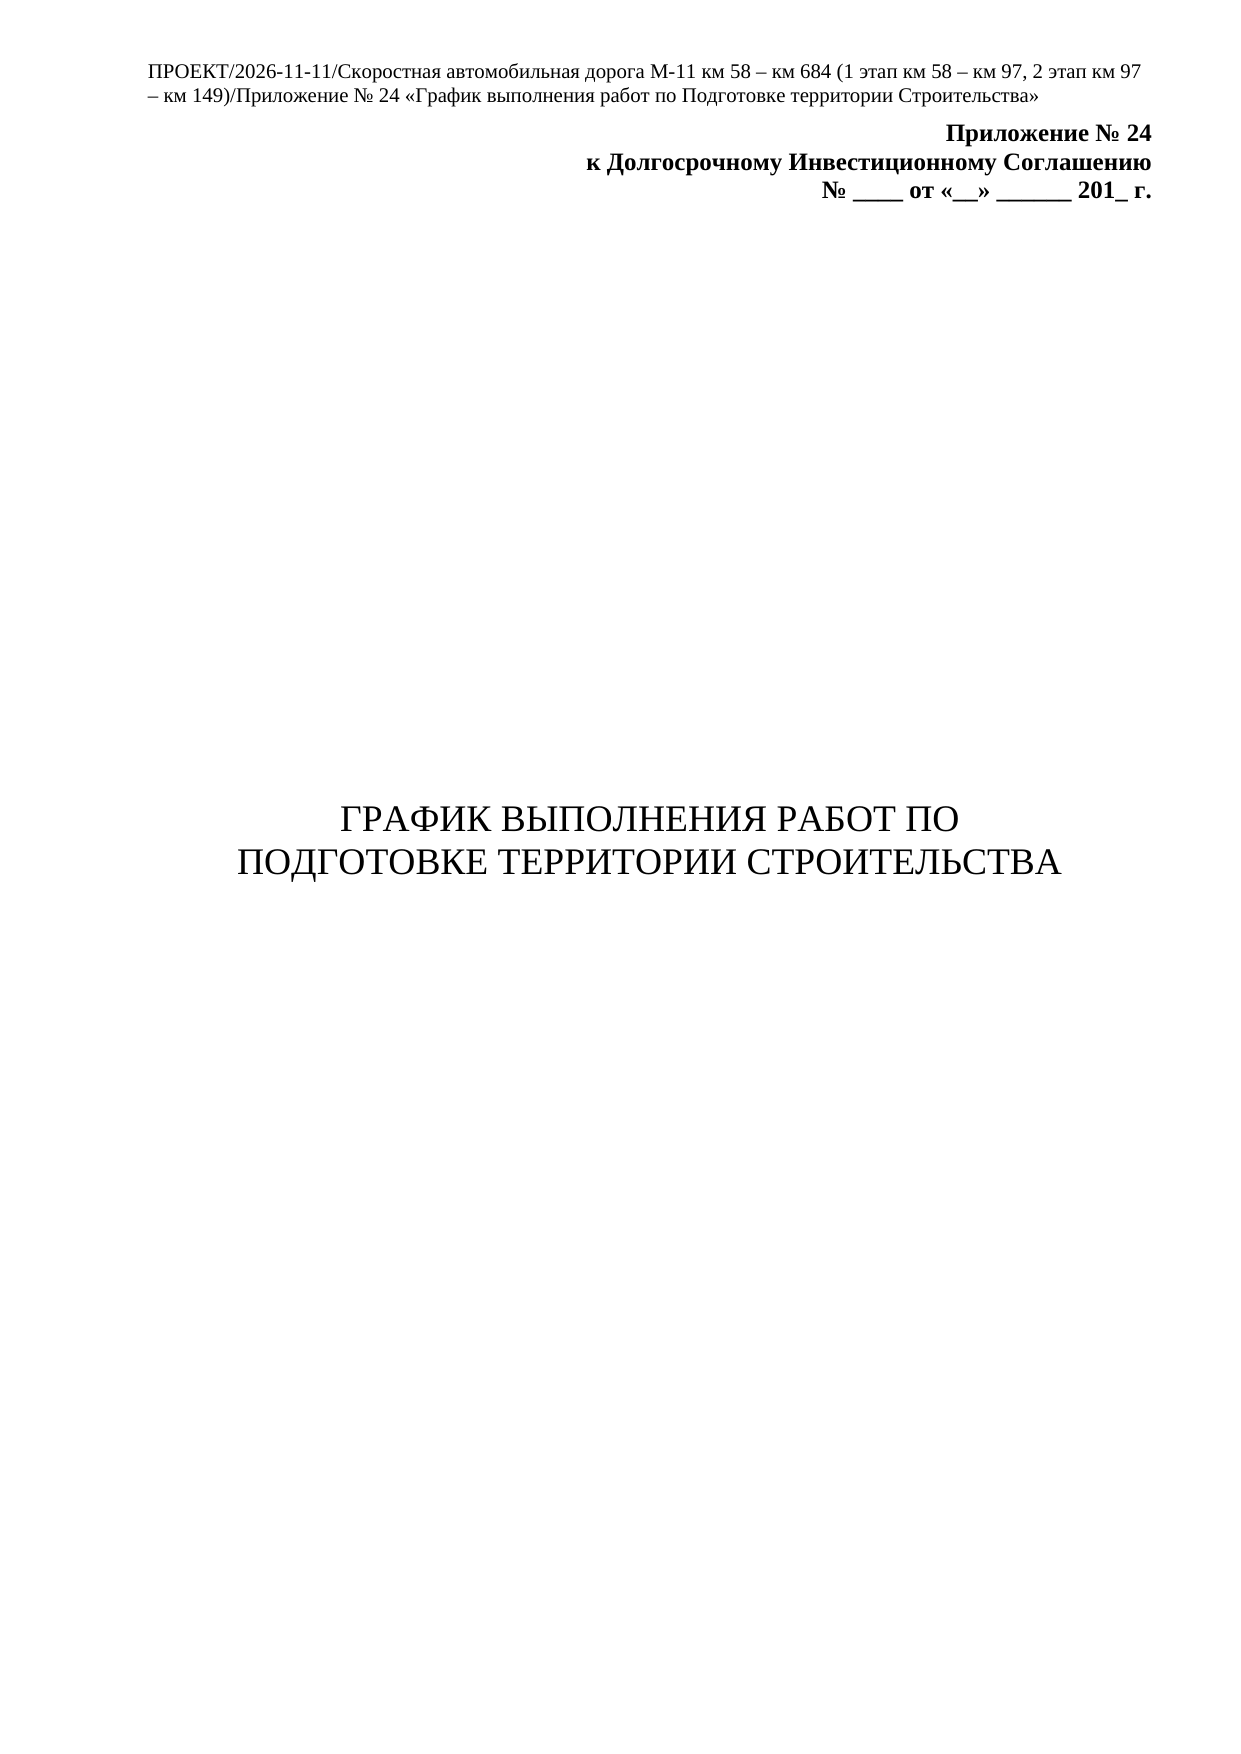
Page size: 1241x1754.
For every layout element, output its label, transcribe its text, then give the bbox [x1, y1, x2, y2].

text к Долгосрочному Инвестиционному Соглашению [148, 147, 1152, 176]
text ПОДГОТОВКЕ ТЕРРИТОРИИ СТРОИТЕЛЬСТВА [148, 839, 1152, 882]
text № ____ от «__» ______ 201_ г. [148, 176, 1152, 204]
text Приложение № 24 [148, 118, 1152, 147]
text ГРАФИК ВЫПОЛНЕНИЯ РАБОТ ПО [148, 796, 1152, 839]
